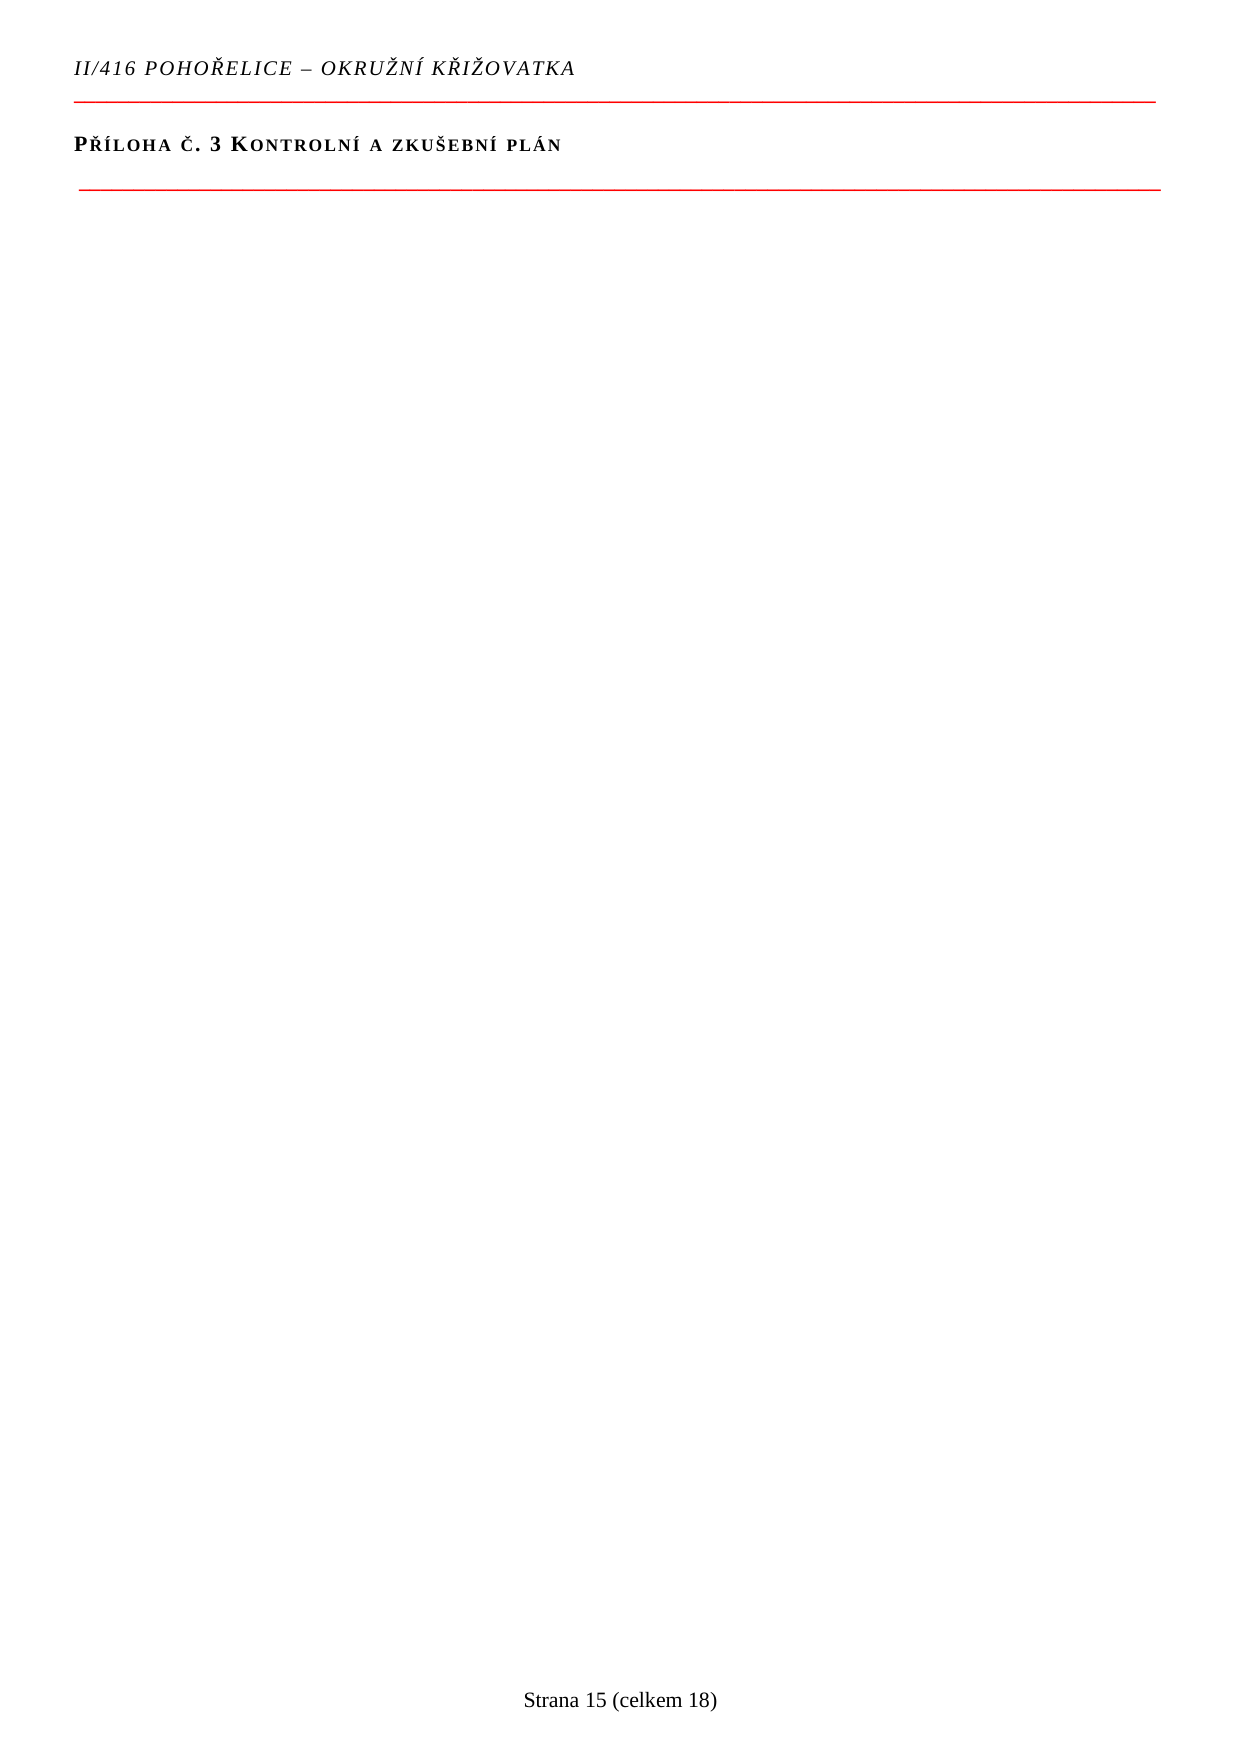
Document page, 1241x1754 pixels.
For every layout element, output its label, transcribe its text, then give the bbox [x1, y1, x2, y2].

text ___________________________________________________________________________________________________ [74, 168, 1167, 193]
text Příloha č. 3 Kontrolní a zkušební plán [74, 131, 1167, 156]
